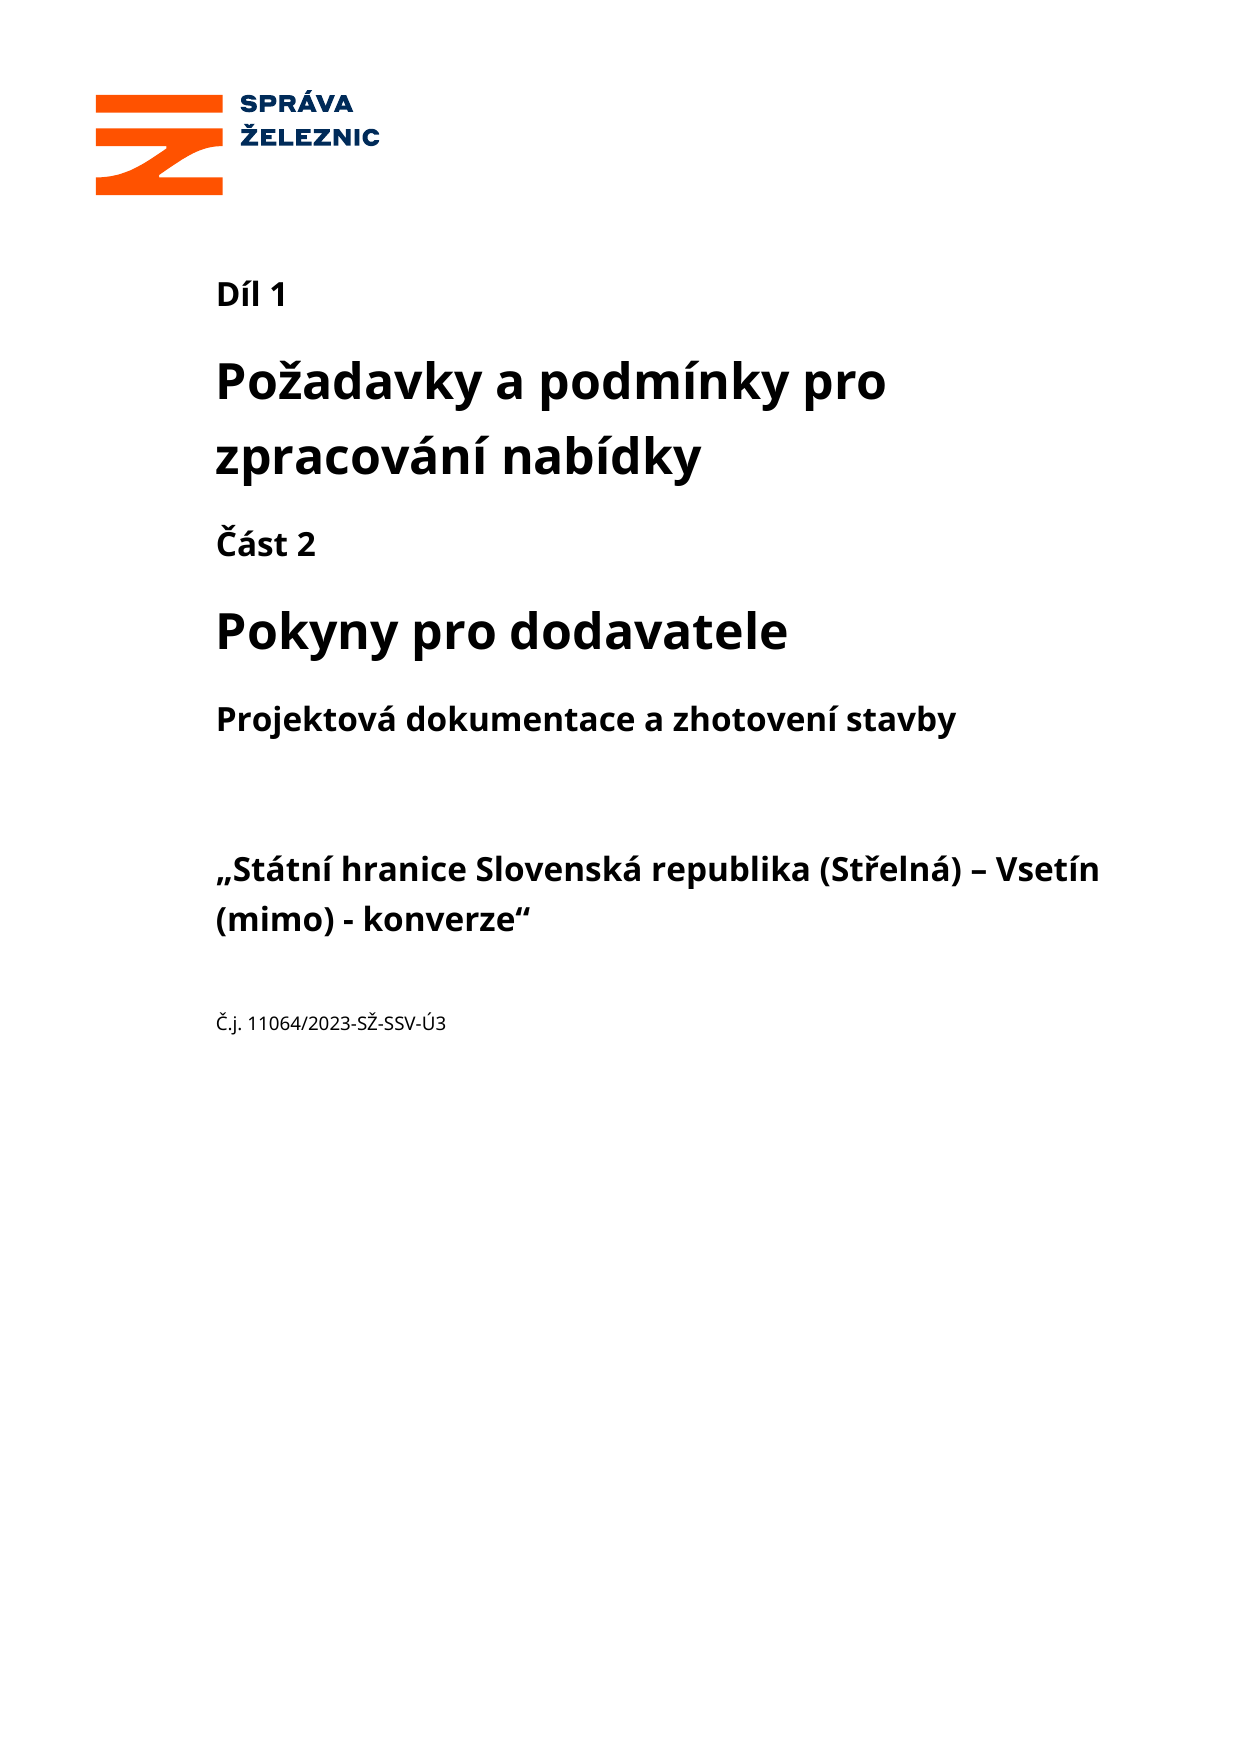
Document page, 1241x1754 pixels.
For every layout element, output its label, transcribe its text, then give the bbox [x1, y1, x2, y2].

text Pokyny pro dodavatele [216, 596, 1122, 664]
text „Státní hranice Slovenská republika (Střelná) – Vsetín (mimo) - konverze“ [216, 845, 1122, 941]
list Č.j. 11064/2023-SŽ-SSV-Ú3 [216, 1011, 1122, 1036]
text Požadavky a podmínky pro zpracování nabídky [216, 346, 1122, 489]
text Část 2 [216, 521, 1122, 566]
text Díl 1 [216, 271, 1122, 317]
text Projektová dokumentace a zhotovení stavby [216, 696, 1122, 741]
